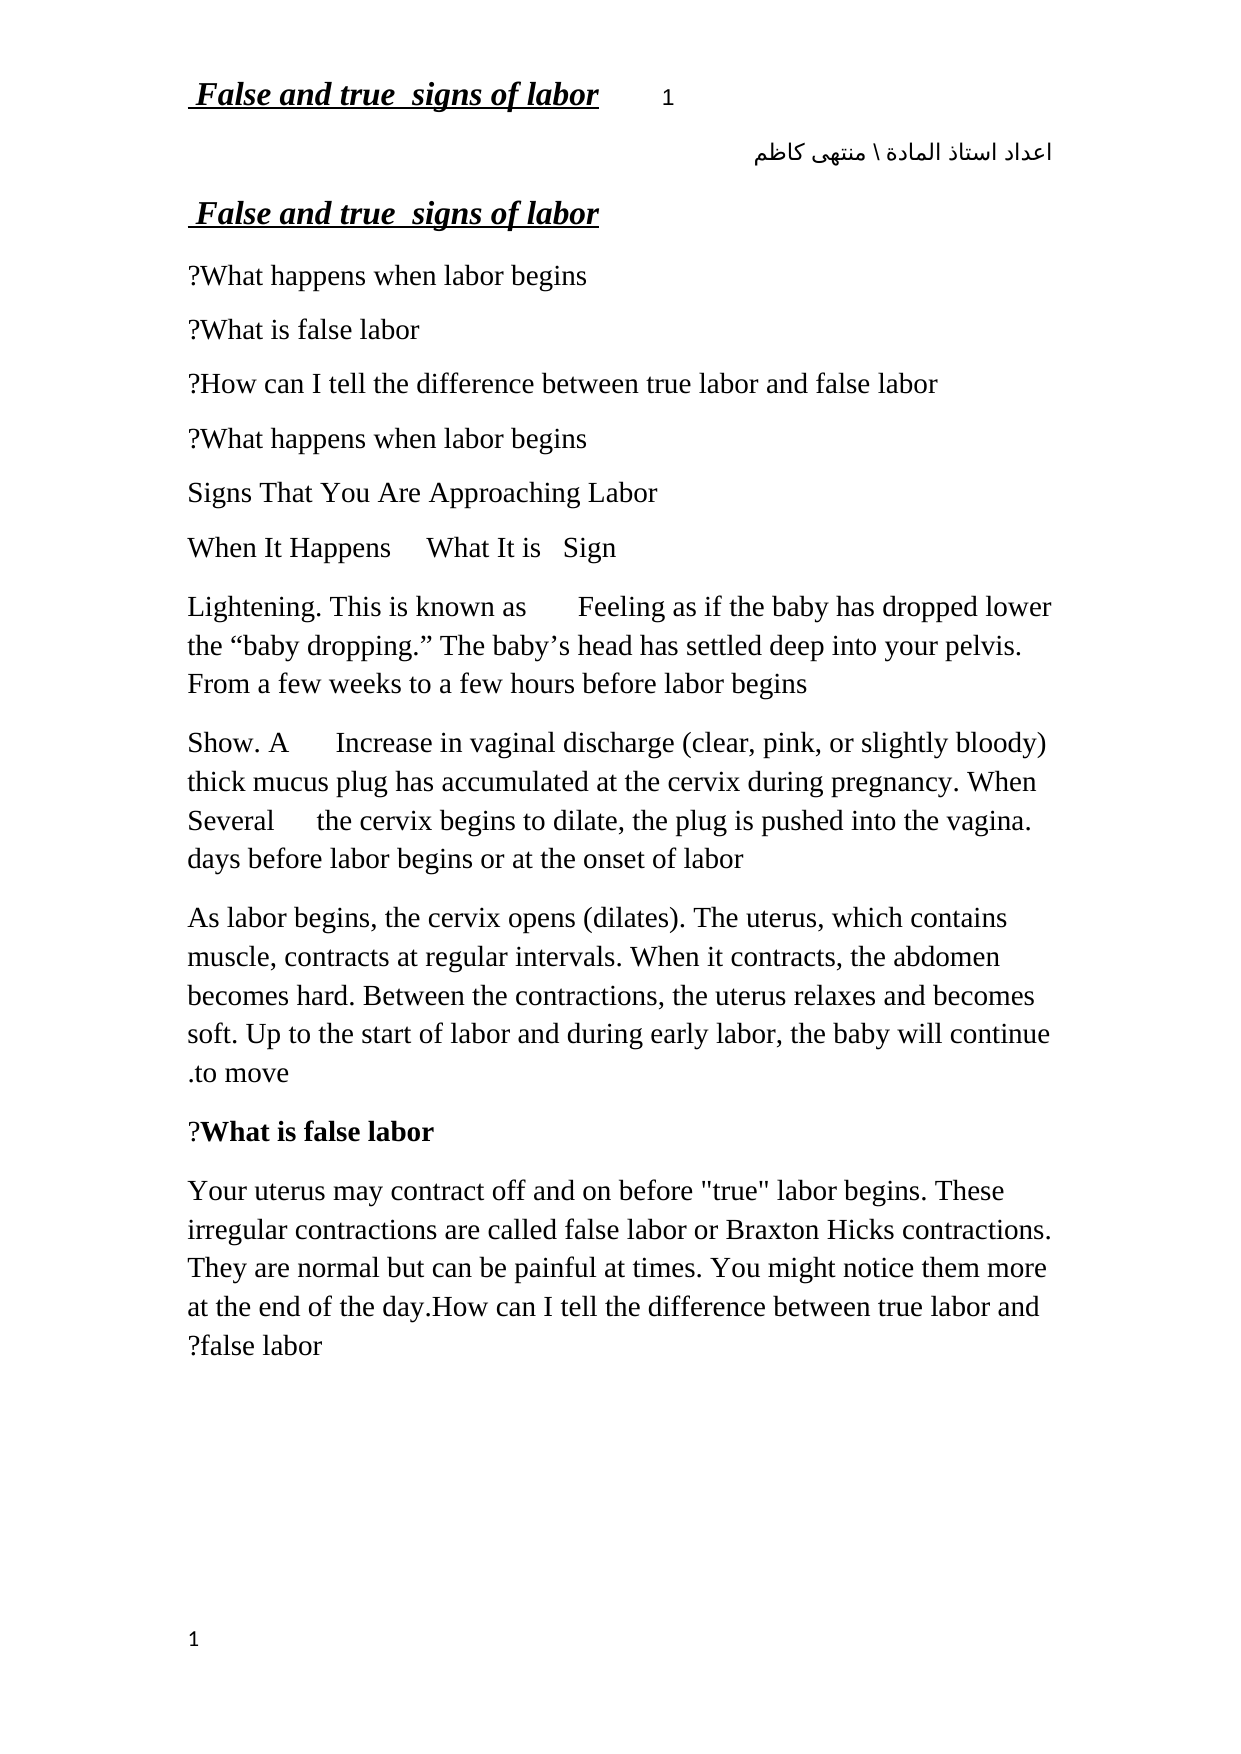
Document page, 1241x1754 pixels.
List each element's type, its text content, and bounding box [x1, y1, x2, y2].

text Your uterus may contract off and on before "true" labor begins. These irregular contractions are called false labor or Braxton Hicks contractions. They are normal but can be painful at times. You might notice them more at the end of the day.How can I tell the difference between true labor and false labor? [187, 1173, 1053, 1361]
text What is false labor? [187, 312, 1053, 346]
text False and true signs of labor [187, 193, 1053, 231]
text Sign What It is When It Happens [187, 530, 1053, 563]
text What happens when labor begins? [187, 258, 1053, 291]
text Feeling as if the baby has dropped lower Lightening. This is known as the “baby dropping.” The baby’s head has settled deep into your pelvis. From a few weeks to a few hours before labor begins [187, 589, 1053, 700]
text What is false labor? [187, 1114, 1053, 1148]
text Increase in vaginal discharge (clear, pink, or slightly bloody) Show. A thick mucus plug has accumulated at the cervix during pregnancy. When the cervix begins to dilate, the plug is pushed into the vagina. Several days before labor begins or at the onset of labor [187, 726, 1053, 875]
text How can I tell the difference between true labor and false labor? [187, 367, 1053, 400]
text Signs That You Are Approaching Labor [187, 475, 1053, 509]
text What happens when labor begins? [187, 421, 1053, 454]
text As labor begins, the cervix opens (dilates). The uterus, which contains muscle, contracts at regular intervals. When it contracts, the abdomen becomes hard. Between the contractions, the uterus relaxes and becomes soft. Up to the start of labor and during early labor, the baby will continue to move. [187, 901, 1053, 1088]
